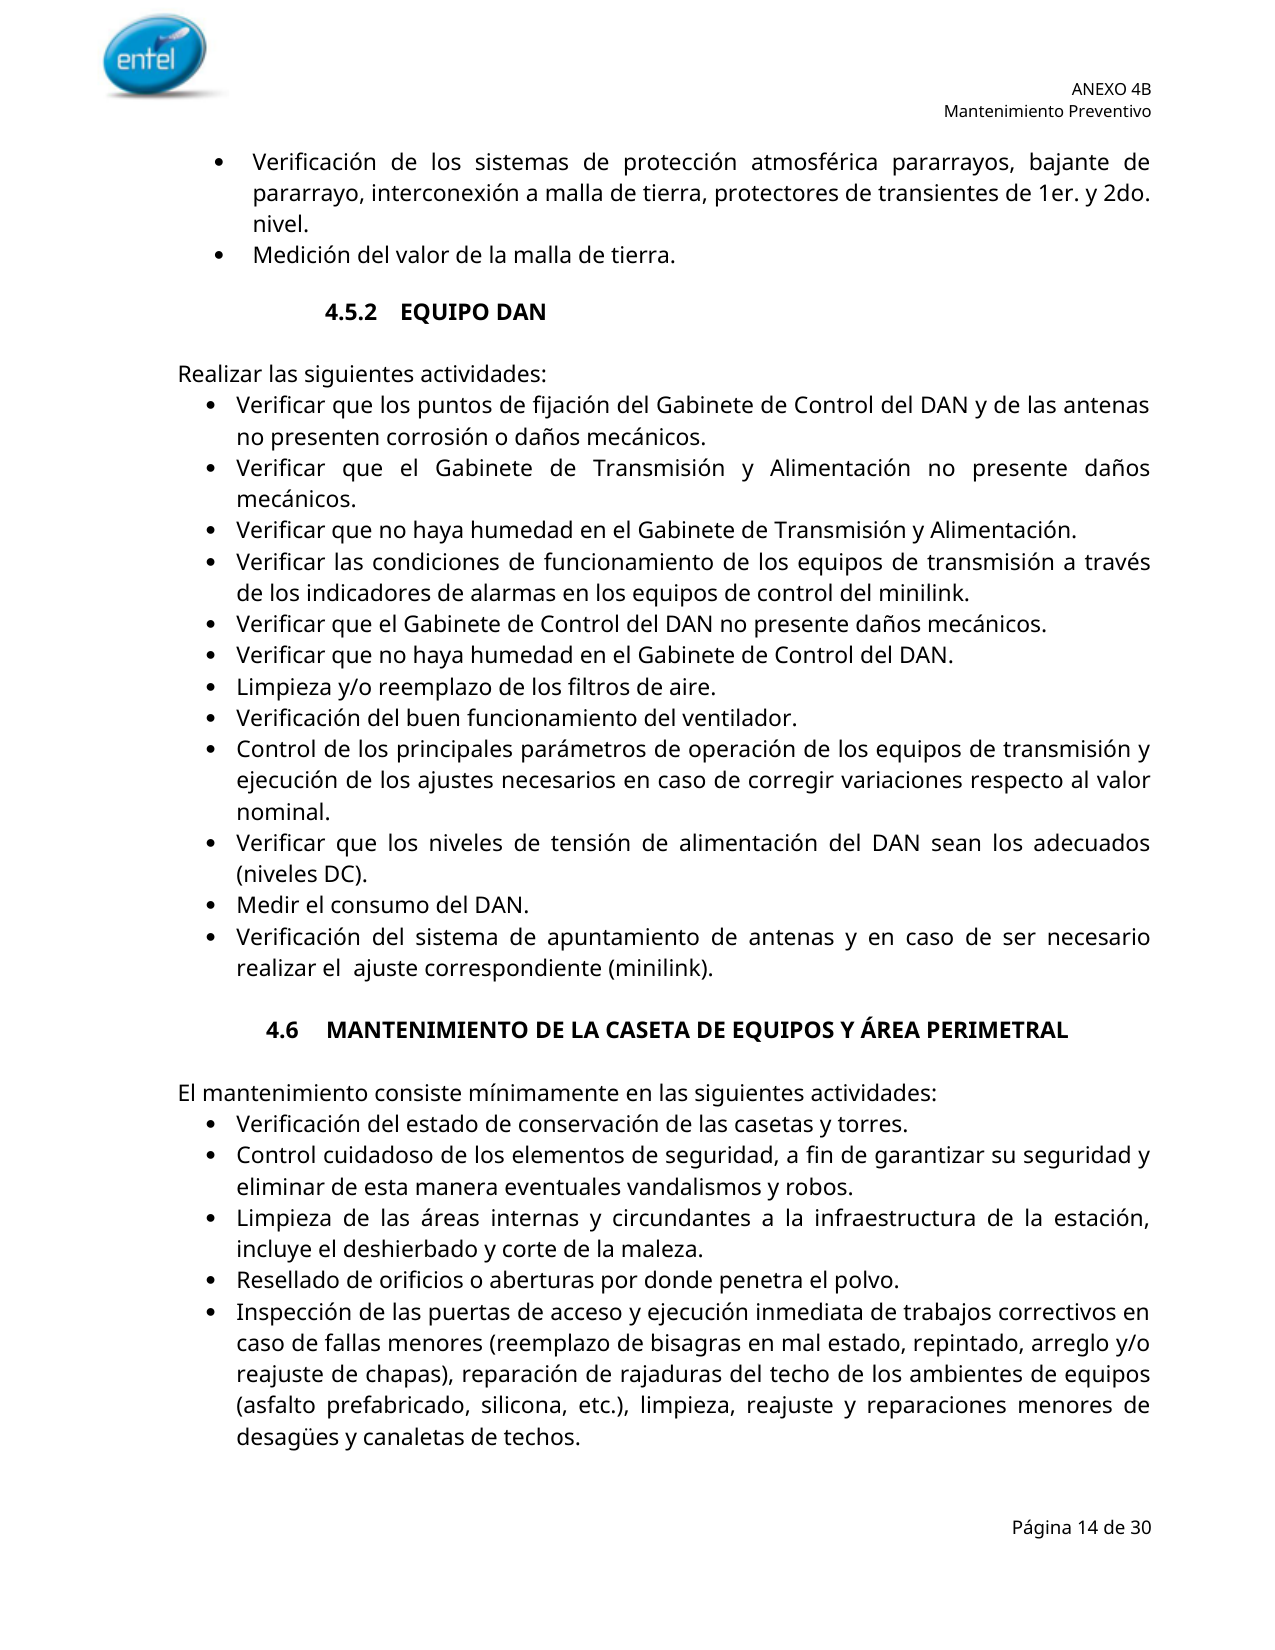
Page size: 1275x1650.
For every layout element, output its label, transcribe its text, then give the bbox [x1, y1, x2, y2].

list Verificar que no haya humedad en el Gabinete de Transmisión y Alimentación. [207, 514, 1152, 545]
list Verificar que los niveles de tensión de alimentación del DAN sean los adecuados (niveles DC). [207, 827, 1152, 889]
list Control cuidadoso de los elementos de seguridad, a fin de garantizar su seguridad y eliminar de esta manera eventuales vandalismos y robos. [207, 1139, 1152, 1202]
list Control de los principales parámetros de operación de los equipos de transmisión y ejecución de los ajustes necesarios en caso de corregir variaciones respecto al valor nominal. [207, 733, 1152, 827]
list Verificar que los puntos de fijación del Gabinete de Control del DAN y de las antenas no presenten corrosión o daños mecánicos. [207, 389, 1152, 452]
text Realizar las siguientes actividades: [177, 358, 1152, 389]
list Medir el consumo del DAN. [207, 889, 1152, 920]
list Verificar las condiciones de funcionamiento de los equipos de transmisión a través de los indicadores de alarmas en los equipos de control del minilink. [207, 545, 1152, 608]
list Limpieza y/o reemplazo de los filtros de aire. [207, 670, 1152, 702]
list Verificación del buen funcionamiento del ventilador. [207, 702, 1152, 733]
subtitle MANTENIMIENTO DE LA CASETA DE EQUIPOS Y ÁREA PERIMETRAL [266, 1014, 1152, 1045]
list Verificar que el Gabinete de Control del DAN no presente daños mecánicos. [207, 608, 1152, 639]
list Verificar que no haya humedad en el Gabinete de Control del DAN. [207, 639, 1152, 670]
list Resellado de orificios o aberturas por donde penetra el polvo. [207, 1264, 1152, 1295]
list Verificación del sistema de apuntamiento de antenas y en caso de ser necesario realizar el ajuste correspondiente (minilink). [207, 920, 1152, 983]
subtitle EQUIPO DAN [325, 295, 1152, 327]
list Inspección de las puertas de acceso y ejecución inmediata de trabajos correctivos en caso de fallas menores (reemplazo de bisagras en mal estado, repintado, arreglo y/o reajuste de chapas), reparación de rajaduras del techo de los ambientes de equipos (asfalto prefabricado, silicona, etc.), limpieza, reajuste y reparaciones menores de desagües y canaletas de techos. [207, 1295, 1152, 1452]
list Verificación del estado de conservación de las casetas y torres. [207, 1108, 1152, 1139]
list Limpieza de las áreas internas y circundantes a la infraestructura de la estación, incluye el deshierbado y corte de la maleza. [207, 1202, 1152, 1264]
text El mantenimiento consiste mínimamente en las siguientes actividades: [177, 1077, 1152, 1108]
list Verificación de los sistemas de protección atmosférica pararrayos, bajante de pararrayo, interconexión a malla de tierra, protectores de transientes de 1er. y 2do. nivel. [215, 145, 1152, 239]
picture [87, 7, 230, 105]
list Medición del valor de la malla de tierra. [215, 239, 1152, 270]
list Verificar que el Gabinete de Transmisión y Alimentación no presente daños mecánicos. [207, 452, 1152, 514]
